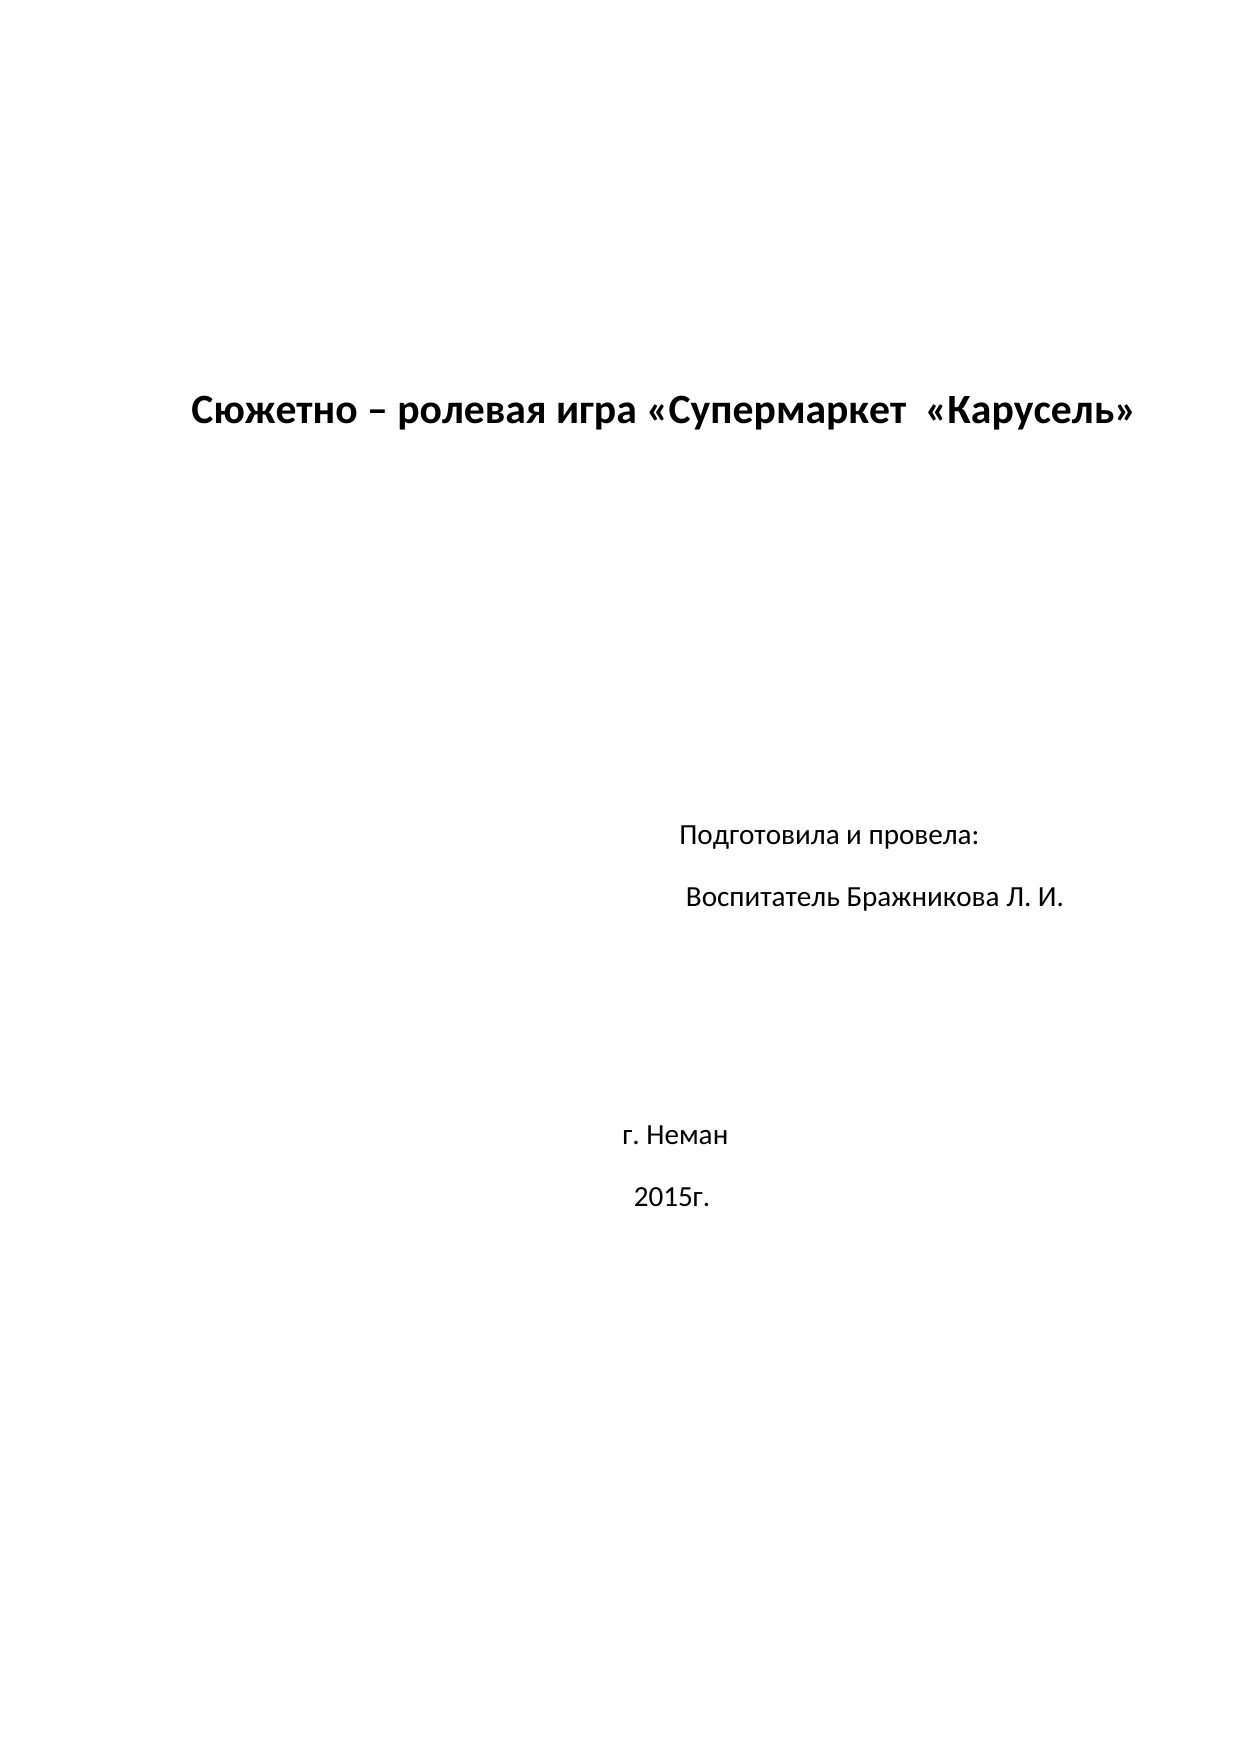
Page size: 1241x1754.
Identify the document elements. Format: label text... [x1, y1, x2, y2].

text 2015г. [192, 1178, 1152, 1214]
text Сюжетно – ролевая игра «Супермаркет «Карусель» [177, 383, 1152, 433]
text г. Неман [192, 1116, 1152, 1152]
text Подготовила и провела: [192, 816, 1152, 852]
text Воспитатель Бражникова Л. И. [192, 878, 1152, 914]
